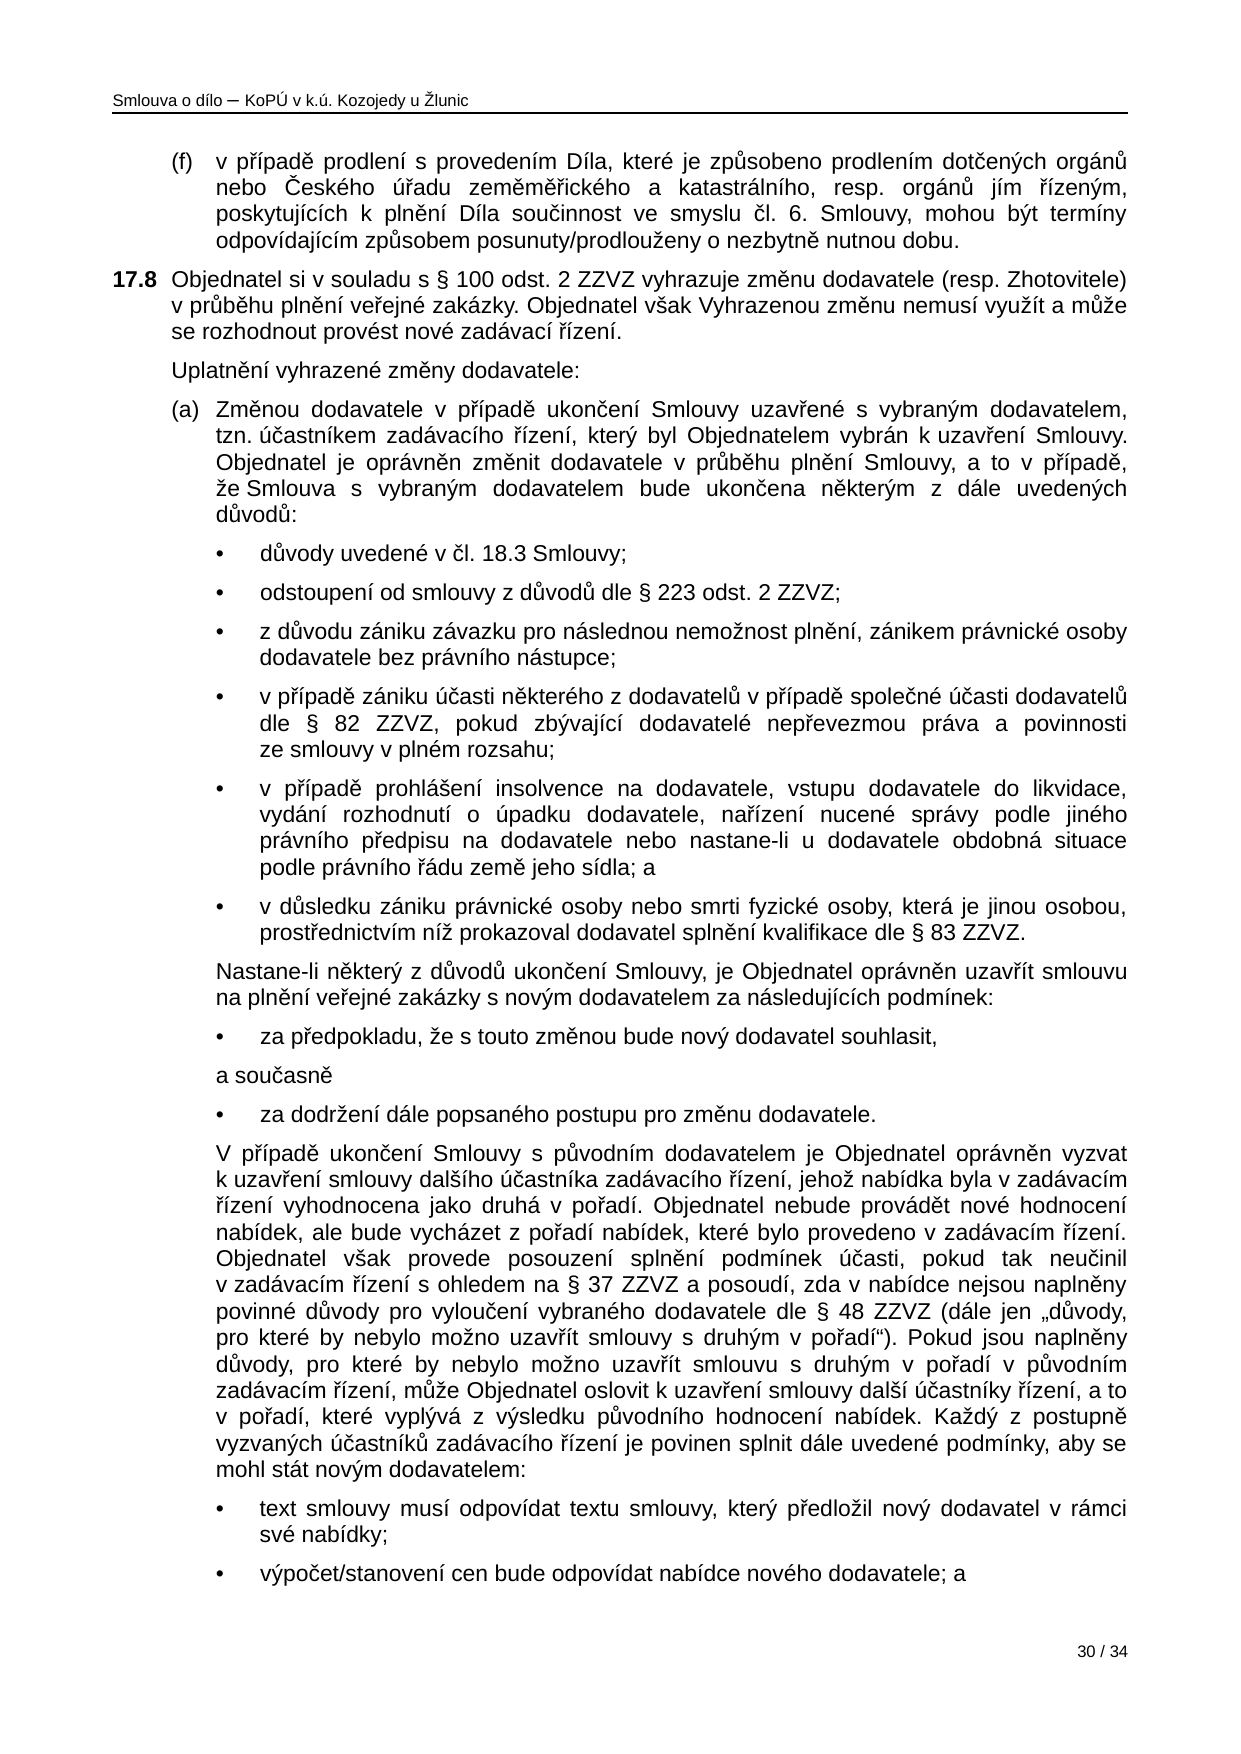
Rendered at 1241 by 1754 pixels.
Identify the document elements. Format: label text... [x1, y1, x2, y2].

list Uplatnění vyhrazené změny dodavatele: [112, 357, 1128, 383]
text • důvody uvedené v čl. 18.3 Smlouvy; [216, 540, 1128, 567]
text • odstoupení od smlouvy z důvodů dle § 223 odst. 2 ZZVZ; [216, 579, 1128, 606]
text • v případě zániku účasti některého z dodavatelů v případě společné účasti dodavatelů dle § 82 ZZVZ, pokud zbývající dodavatelé nepřevezmou práva a povinnosti ze smlouvy v plném rozsahu; [216, 683, 1128, 762]
text • za předpokladu, že s touto změnou bude nový dodavatel souhlasit, [216, 1023, 1128, 1049]
text • text smlouvy musí odpovídat textu smlouvy, který předložil nový dodavatel v rámci své nabídky; [216, 1495, 1128, 1547]
list v případě prodlení s provedením Díla, které je způsobeno prodlením dotčených orgánů nebo Českého úřadu zeměměřického a katastrálního, resp. orgánů jím řízeným, poskytujících k plnění Díla součinnost ve smyslu čl. 6. Smlouvy, mohou být termíny odpovídajícím způsobem posunuty/prodlouženy o nezbytně nutnou dobu. [171, 148, 1128, 253]
text V případě ukončení Smlouvy s původním dodavatelem je Objednatel oprávněn vyzvat k uzavření smlouvy dalšího účastníka zadávacího řízení, jehož nabídka byla v zadávacím řízení vyhodnocena jako druhá v pořadí. Objednatel nebude provádět nové hodnocení nabídek, ale bude vycházet z pořadí nabídek, které bylo provedeno v zadávacím řízení. Objednatel však provede posouzení splnění podmínek účasti, pokud tak neučinil v zadávacím řízení s ohledem na § 37 ZZVZ a posoudí, zda v nabídce nejsou naplněny povinné důvody pro vyloučení vybraného dodavatele dle § 48 ZZVZ (dále jen „důvody, pro které by nebylo možno uzavřít smlouvy s druhým v pořadí“). Pokud jsou naplněny důvody, pro které by nebylo možno uzavřít smlouvu s druhým v pořadí v původním zadávacím řízení, může Objednatel oslovit k uzavření smlouvy další účastníky řízení, a to v pořadí, které vyplývá z výsledku původního hodnocení nabídek. Každý z postupně vyzvaných účastníků zadávacího řízení je povinen splnit dále uvedené podmínky, aby se mohl stát novým dodavatelem: [216, 1140, 1128, 1482]
text Objednatel si v souladu s § 100 odst. 2 ZZVZ vyhrazuje změnu dodavatele (resp. Zhotovitele) v průběhu plnění veřejné zakázky. Objednatel však Vyhrazenou změnu nemusí využít a může se rozhodnout provést nové zadávací řízení. [112, 266, 1128, 345]
text a současně [186, 1062, 1128, 1088]
text • v případě prohlášení insolvence na dodavatele, vstupu dodavatele do likvidace, vydání rozhodnutí o úpadku dodavatele, nařízení nucené správy podle jiného právního předpisu na dodavatele nebo nastane-li u dodavatele obdobná situace podle právního řádu země jeho sídla; a [216, 775, 1128, 880]
text • z důvodu zániku závazku pro následnou nemožnost plnění, zánikem právnické osoby dodavatele bez právního nástupce; [216, 618, 1128, 671]
text • výpočet/stanovení cen bude odpovídat nabídce nového dodavatele; a [216, 1560, 1128, 1586]
text Nastane-li některý z důvodů ukončení Smlouvy, je Objednatel oprávněn uzavřít smlouvu na plnění veřejné zakázky s novým dodavatelem za následujících podmínek: [216, 958, 1128, 1011]
text • za dodržení dále popsaného postupu pro změnu dodavatele. [216, 1101, 1128, 1127]
list Změnou dodavatele v případě ukončení Smlouvy uzavřené s vybraným dodavatelem, tzn. účastníkem zadávacího řízení, který byl Objednatelem vybrán k uzavření Smlouvy. Objednatel je oprávněn změnit dodavatele v průběhu plnění Smlouvy, a to v případě, že Smlouva s vybraným dodavatelem bude ukončena některým z dále uvedených důvodů: [171, 396, 1128, 528]
text • v důsledku zániku právnické osoby nebo smrti fyzické osoby, která je jinou osobou, prostřednictvím níž prokazoval dodavatel splnění kvalifikace dle § 83 ZZVZ. [216, 893, 1128, 945]
